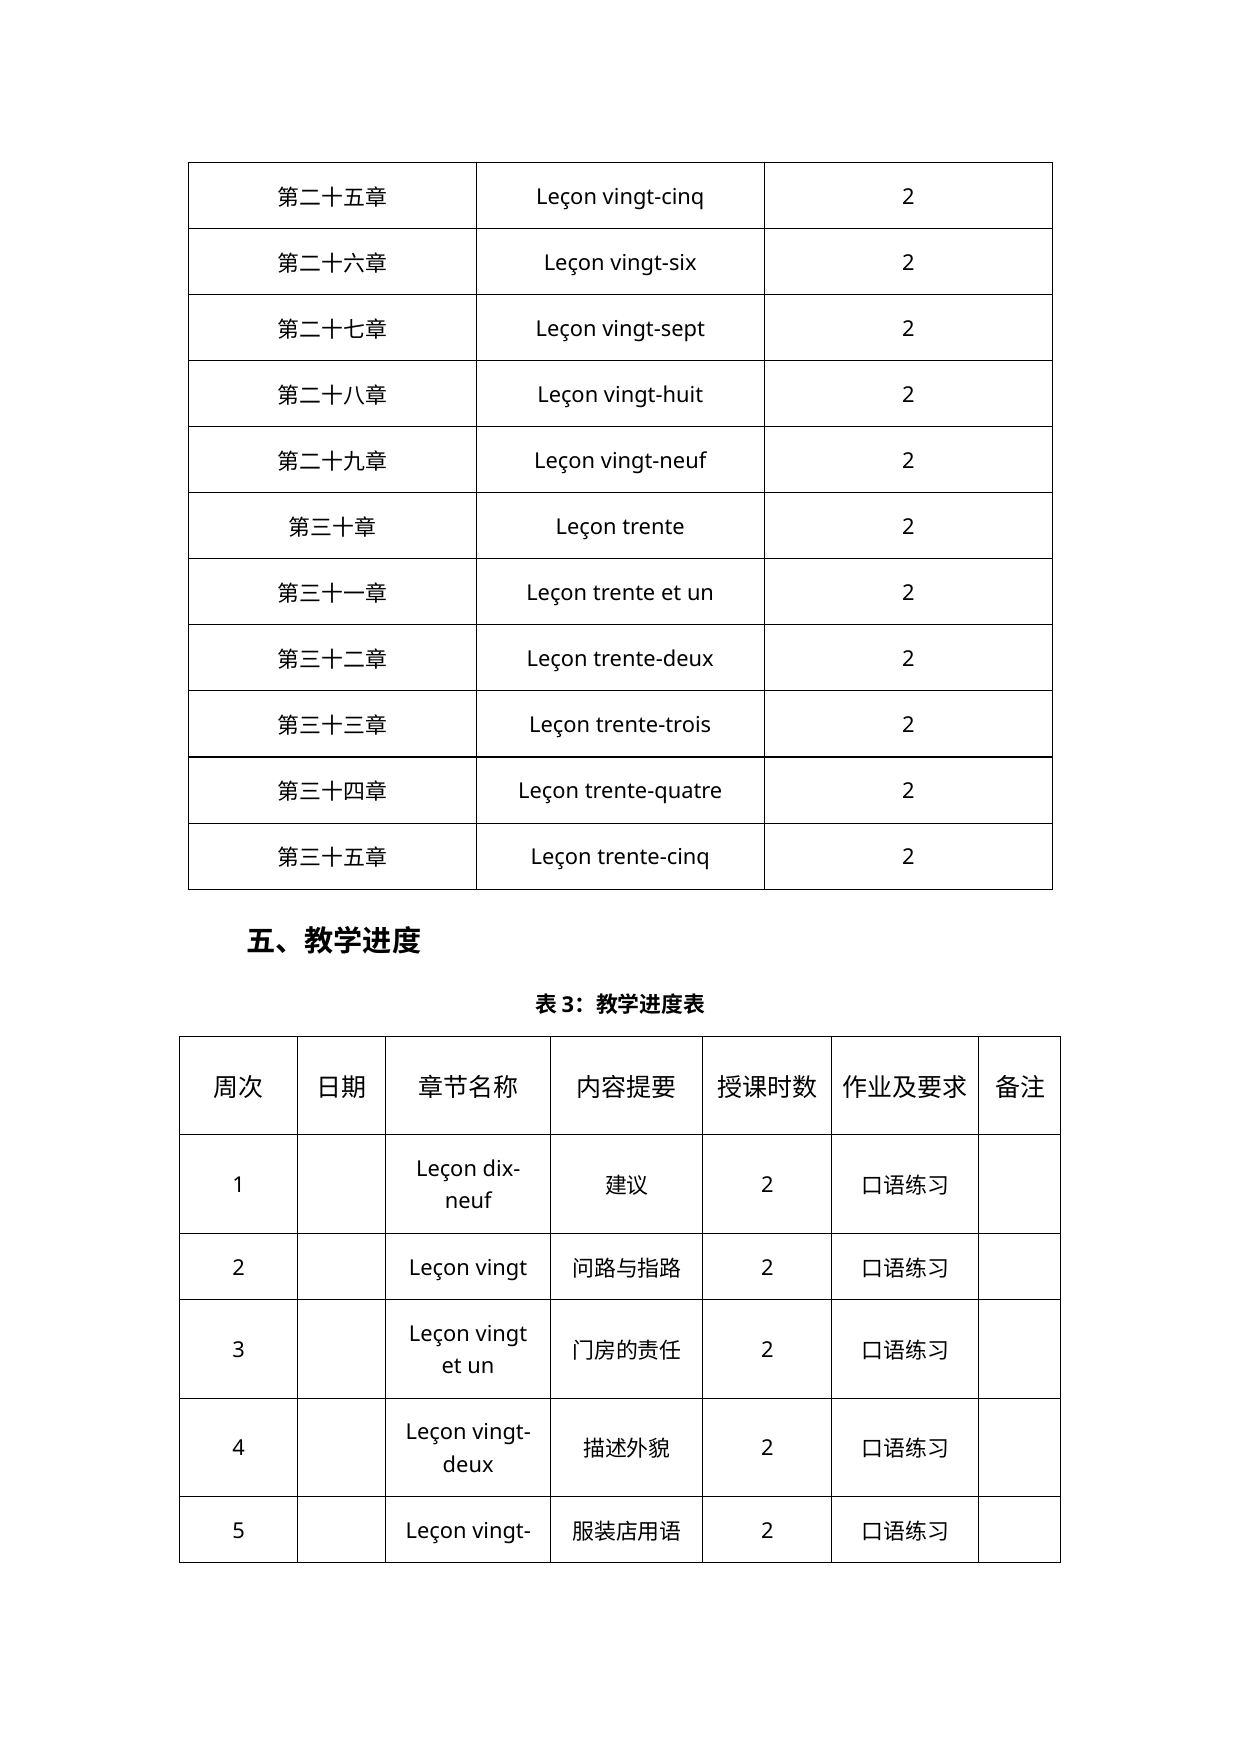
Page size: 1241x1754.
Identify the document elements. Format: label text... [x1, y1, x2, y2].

table_cell 2 [703, 1497, 831, 1562]
table_cell 问路与指路 [551, 1234, 702, 1299]
table_cell Leçon vingt-trois [386, 1497, 550, 1562]
table_cell 第三十三章 [189, 691, 476, 756]
table_cell 2 [703, 1300, 831, 1397]
table_header 授课时数 [703, 1037, 831, 1134]
table_cell 2 [703, 1135, 831, 1233]
table_cell 2 [765, 229, 1052, 294]
table_cell 口语练习 [832, 1497, 978, 1562]
table_cell 2 [703, 1399, 831, 1496]
table_cell 4 [180, 1399, 297, 1496]
table_cell 第二十八章 [189, 361, 476, 426]
table_cell 2 [765, 493, 1052, 558]
table_cell 2 [703, 1234, 831, 1299]
table_header 周次 [180, 1037, 297, 1134]
table_cell 口语练习 [832, 1234, 978, 1299]
table_cell [298, 1234, 385, 1299]
table_header 章节名称 [386, 1037, 550, 1134]
table_cell Leçon vingt [386, 1234, 550, 1299]
text 五、教学进度 [187, 906, 1053, 971]
table_cell 服装店用语 [551, 1497, 702, 1562]
table_cell Leçon dix-neuf [386, 1135, 550, 1233]
table_cell 描述外貌 [551, 1399, 702, 1496]
table_header 作业及要求 [832, 1037, 978, 1134]
table_cell [979, 1234, 1060, 1299]
table_cell Leçon vingt-deux [386, 1399, 550, 1496]
table_cell 5 [180, 1497, 297, 1562]
table_cell Leçon trente-deux [477, 625, 764, 690]
table_cell 2 [765, 758, 1052, 822]
table_cell Leçon trente et un [477, 559, 764, 624]
table_cell [298, 1399, 385, 1496]
table_cell 建议 [551, 1135, 702, 1233]
table_cell [979, 1399, 1060, 1496]
table_cell Leçon vingt-six [477, 229, 764, 294]
table_cell [979, 1135, 1060, 1233]
table_cell 2 [765, 361, 1052, 426]
table_cell Leçon vingt-sept [477, 295, 764, 360]
table_cell 第三十章 [189, 493, 476, 558]
table_cell Leçon vingt et un [386, 1300, 550, 1397]
table_header 日期 [298, 1037, 385, 1134]
table_cell Leçon trente-cinq [477, 824, 764, 888]
table_cell Leçon trente [477, 493, 764, 558]
table_cell 口语练习 [832, 1300, 978, 1397]
table_cell 第二十九章 [189, 427, 476, 492]
table_cell 第二十五章 [189, 163, 476, 228]
table_cell Leçon trente-trois [477, 691, 764, 756]
table_cell 3 [180, 1300, 297, 1397]
table_cell [979, 1497, 1060, 1562]
table_cell [298, 1300, 385, 1397]
table_cell 2 [180, 1234, 297, 1299]
table_cell 第三十五章 [189, 824, 476, 888]
table_cell [979, 1300, 1060, 1397]
table_cell 口语练习 [832, 1399, 978, 1496]
table_cell [298, 1135, 385, 1233]
table_cell 2 [765, 559, 1052, 624]
table_header 备注 [979, 1037, 1060, 1134]
table_cell 门房的责任 [551, 1300, 702, 1397]
table_cell 2 [765, 295, 1052, 360]
table_cell 2 [765, 824, 1052, 888]
table_header 内容提要 [551, 1037, 702, 1134]
table_cell 第三十一章 [189, 559, 476, 624]
table_cell 2 [765, 427, 1052, 492]
table_cell Leçon vingt-cinq [477, 163, 764, 228]
table_cell 第二十六章 [189, 229, 476, 294]
table_cell 第二十七章 [189, 295, 476, 360]
table_cell 口语练习 [832, 1135, 978, 1233]
table_cell Leçon vingt-neuf [477, 427, 764, 492]
text 表3：教学进度表 [187, 987, 1053, 1019]
table_cell 2 [765, 625, 1052, 690]
table_cell 第三十四章 [189, 758, 476, 822]
table_cell 第三十二章 [189, 625, 476, 690]
table_cell 2 [765, 163, 1052, 228]
table_cell [298, 1497, 385, 1562]
table_cell 2 [765, 691, 1052, 756]
table_cell Leçon vingt-huit [477, 361, 764, 426]
table_cell Leçon trente-quatre [477, 758, 764, 822]
table_cell 1 [180, 1135, 297, 1233]
